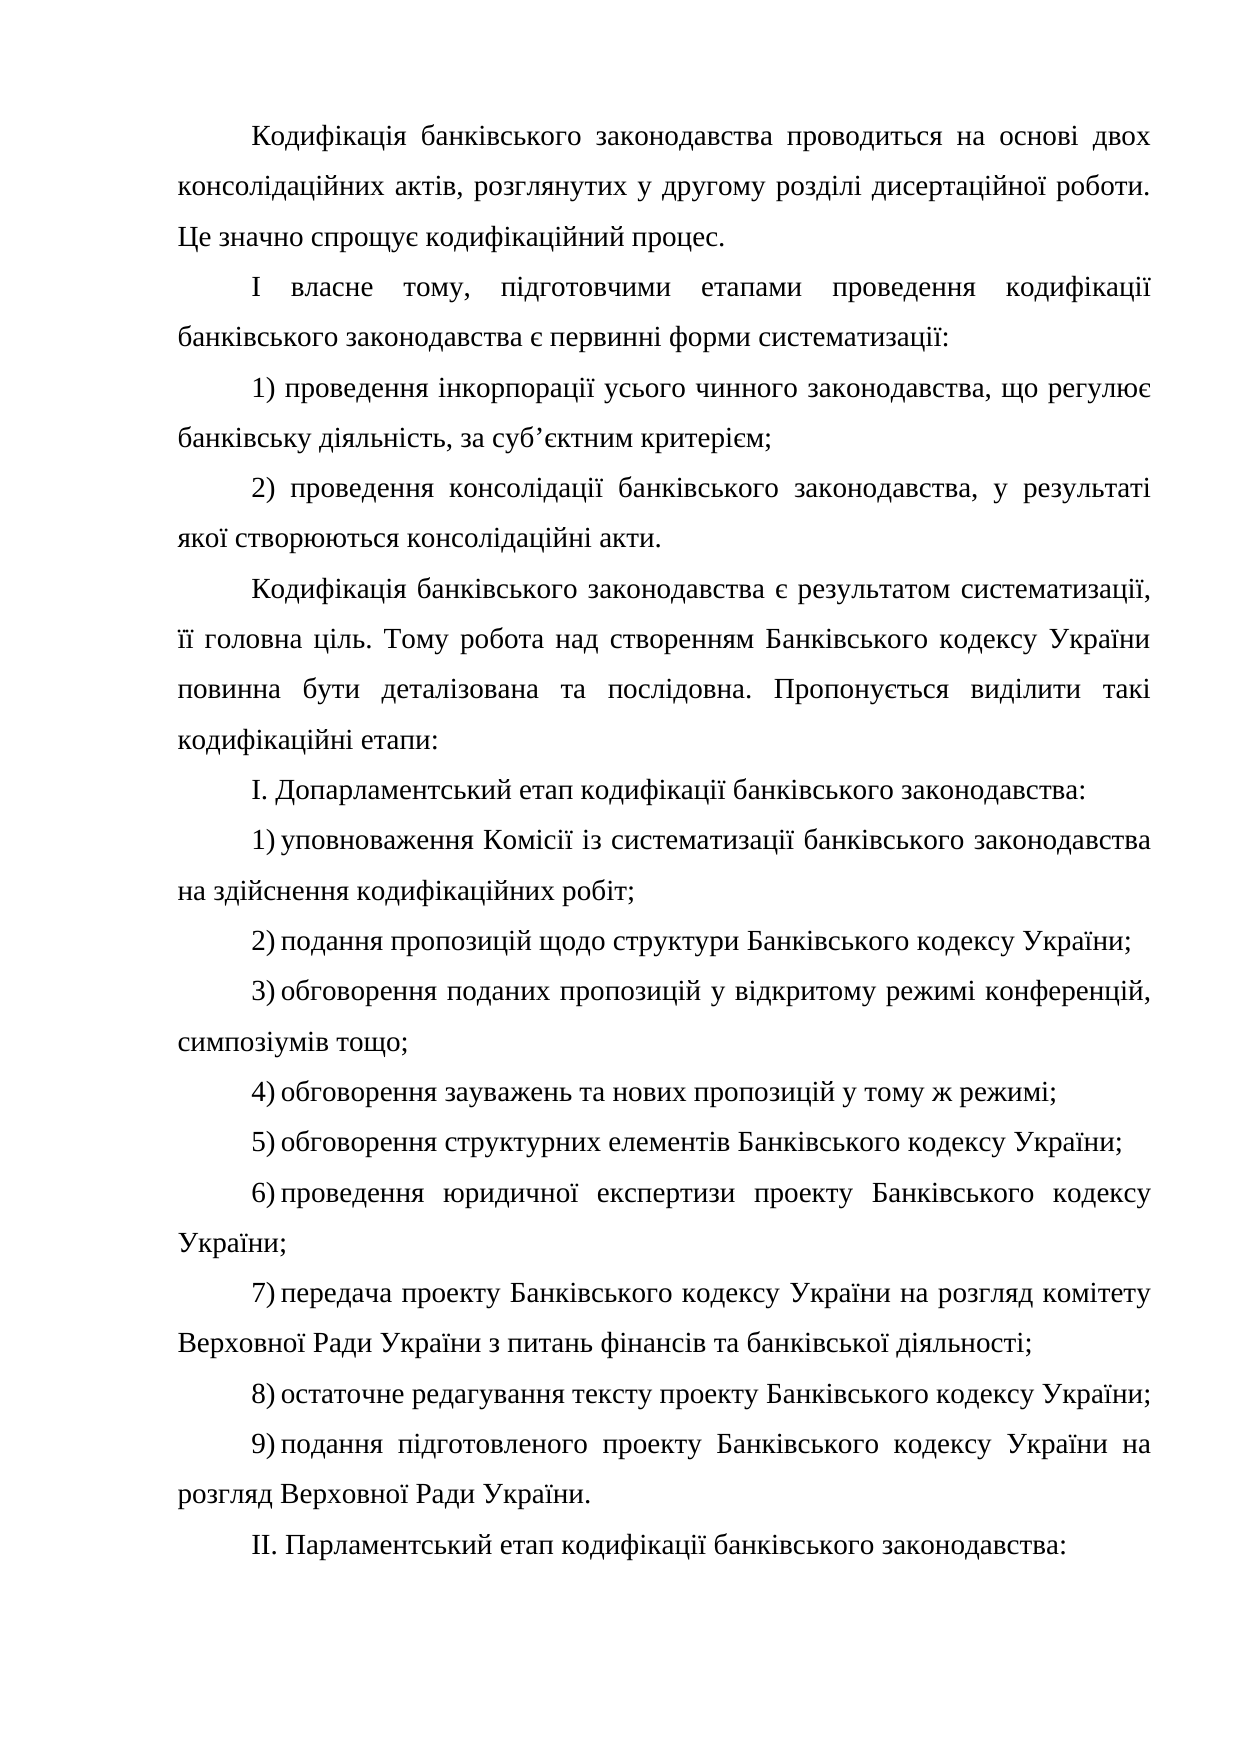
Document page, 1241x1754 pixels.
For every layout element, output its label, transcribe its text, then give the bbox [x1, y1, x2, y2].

text Кодифікація банківського законодавства проводиться на основі двох консолідаційних актів, розглянутих у другому розділі дисертаційної роботи. Це значно спрощує кодифікаційний процес. [177, 118, 1152, 252]
list обговорення поданих пропозицій у відкритому режимі конференцій, симпозіумів тощо; [177, 973, 1152, 1057]
text І. Допарламентський етап кодифікації банківського законодавства: [177, 772, 1152, 806]
list проведення юридичної експертизи проекту Банківського кодексу України; [177, 1175, 1152, 1258]
text 2) проведення консолідації банківського законодавства, у результаті якої створюються консолідаційні акти. [177, 470, 1152, 554]
text І власне тому, підготовчими етапами проведення кодифікації банківського законодавства є первинні форми систематизації: [177, 269, 1152, 353]
text 1) проведення інкорпорації усього чинного законодавства, що регулює банківську діяльність, за суб’єктним критерієм; [177, 370, 1152, 453]
list обговорення зауважень та нових пропозицій у тому ж режимі; [177, 1074, 1152, 1108]
list подання підготовленого проекту Банківського кодексу України на розгляд Верховної Ради України. [177, 1426, 1152, 1510]
list остаточне редагування тексту проекту Банківського кодексу України; [177, 1376, 1152, 1409]
list обговорення структурних елементів Банківського кодексу України; [177, 1124, 1152, 1158]
list передача проекту Банківського кодексу України на розгляд комітету Верховної Ради України з питань фінансів та банківської діяльності; [177, 1275, 1152, 1359]
text ІІ. Парламентський етап кодифікації банківського законодавства: [177, 1527, 1152, 1560]
list уповноваження Комісії із систематизації банківського законодавства на здійснення кодифікаційних робіт; [177, 822, 1152, 906]
text Кодифікація банківського законодавства є результатом систематизації, її головна ціль. Тому робота над створенням Банківського кодексу України повинна бути деталізована та послідовна. Пропонується виділити такі кодифікаційні етапи: [177, 571, 1152, 755]
list подання пропозицій щодо структури Банківського кодексу України; [177, 923, 1152, 957]
